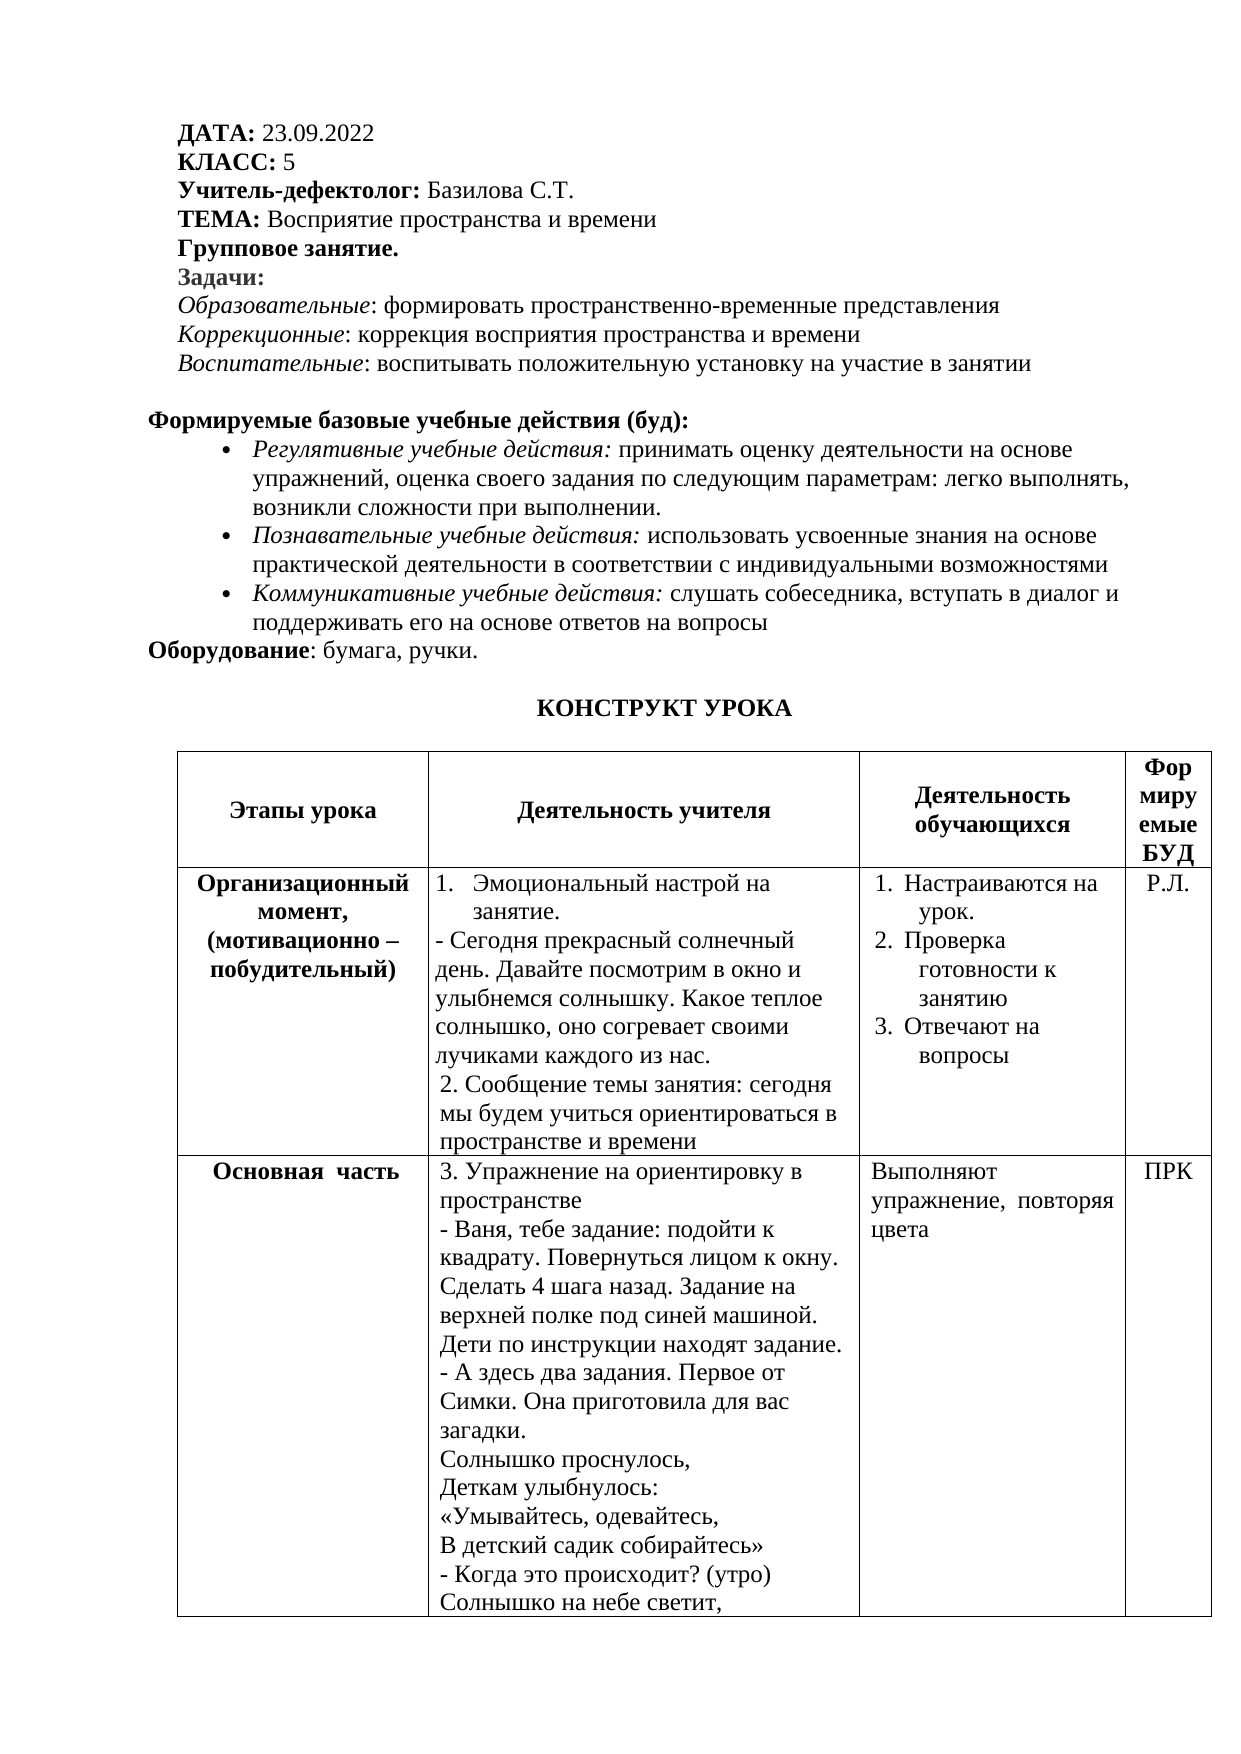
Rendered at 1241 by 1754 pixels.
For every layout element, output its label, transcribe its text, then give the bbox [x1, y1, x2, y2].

list Коммуникативные учебные действия: слушать собеседника, вступать в диалог и поддерживать его на основе ответов на вопросы [223, 578, 1152, 636]
table_cell ПРК [1126, 1156, 1211, 1616]
text ДАТА: 23.09.2022 [177, 118, 1152, 147]
text КОНСТРУКТ УРОКА [177, 693, 1152, 722]
text Формируемые базовые учебные действия (буд): [148, 406, 1152, 434]
table_header Деятельность учителя [429, 752, 859, 867]
table_cell Р.Л. [1126, 868, 1211, 1155]
text Воспитательные: воспитывать положительную установку на участие в занятии [177, 348, 1152, 377]
text Коррекционные: коррекция восприятия пространства и времени [177, 319, 1152, 348]
text Учитель-дефектолог: Базилова С.Т. [177, 176, 1152, 204]
text ТЕМА: Восприятие пространства и времени [177, 204, 1152, 233]
list Регулятивные учебные действия: принимать оценку деятельности на основе упражнений, оценка своего задания по следующим параметрам: легко выполнять, возникли сложности при выполнении. [223, 434, 1152, 521]
table_cell Основная часть [178, 1156, 428, 1616]
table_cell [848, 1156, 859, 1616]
table_cell Настраиваются на урок. Проверка готовности к занятию Отвечают на вопросы [860, 868, 1125, 1155]
table_cell Эмоциональный настрой на занятие. - Сегодня прекрасный солнечный день. Давайте посмотрим в окно и улыбнемся солнышку. Какое теплое солнышко, оно согревает своими лучиками каждого из нас. 2. Сообщение темы занятия: сегодня мы будем учиться ориентироваться в пространстве и времени [429, 868, 859, 1155]
table_header Деятельность обучающихся [860, 752, 1125, 867]
text Групповое занятие. [177, 233, 1152, 262]
table_cell Организационный момент, (мотивационно – побудительный) [178, 868, 428, 1155]
text Задачи: [177, 262, 1152, 291]
table_header Этапы урока [178, 752, 428, 867]
text КЛАСС: 5 [177, 147, 1152, 176]
text Образовательные: формировать пространственно-временные представления [177, 291, 1152, 319]
text Оборудование: бумага, ручки. [148, 636, 1152, 664]
table_header Формируемые БУД [1126, 752, 1211, 867]
list Познавательные учебные действия: использовать усвоенные знания на основе практической деятельности в соответствии с индивидуальными возможностями [223, 521, 1152, 578]
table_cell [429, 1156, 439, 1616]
